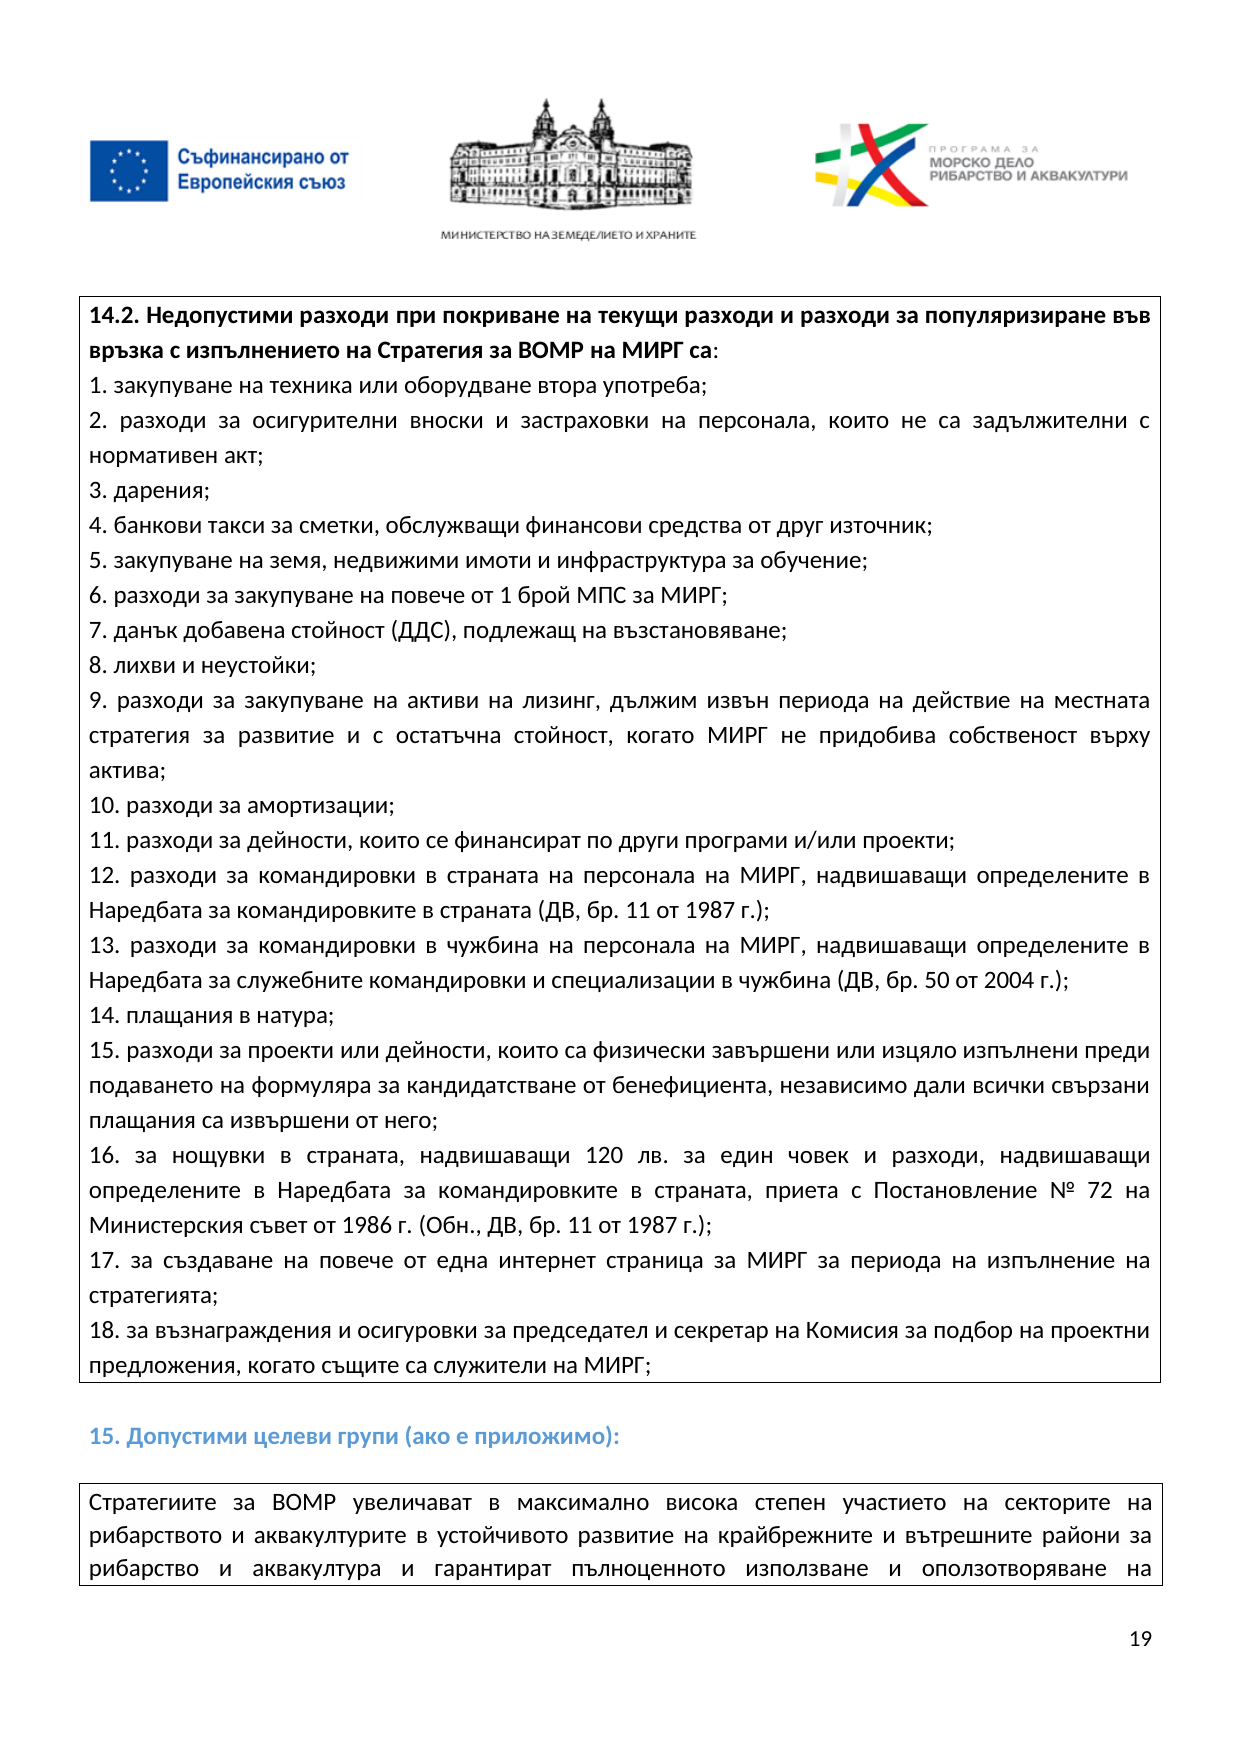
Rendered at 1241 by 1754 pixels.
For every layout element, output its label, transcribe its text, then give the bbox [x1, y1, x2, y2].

text 13. разходи за командировки в чужбина на персонала на МИРГ, надвишаващи определените в Наредбата за служебните командировки и специализации в чужбина (ДВ, бр. 50 от 2004 г.); [80, 926, 1160, 995]
subtitle 15. Допустими целеви групи (ако е приложимо): [89, 1420, 1152, 1451]
text 7. данък добавена стойност (ДДС), подлежащ на възстановяване; [80, 611, 1160, 645]
text 9. разходи за закупуване на активи на лизинг, дължим извън периода на действие на местната стратегия за развитие и с остатъчна стойност, когато МИРГ не придобива собственост върху актива; [80, 681, 1160, 785]
text 14.2. Недопустими разходи при покриване на текущи разходи и разходи за популяризиране във връзка с изпълнението на Стратегия за ВОМР на МИРГ са: [80, 297, 1160, 365]
text 18. за възнаграждения и осигуровки за председател и секретар на Комисия за подбор на проектни предложения, когато същите са служители на МИРГ; [80, 1311, 1160, 1382]
text 14. плащания в натура; [80, 996, 1160, 1030]
text 15. разходи за проекти или дейности, които са физически завършени или изцяло изпълнени преди подаването на формуляра за кандидатстване от бенефициента, независимо дали всички свързани плащания са извършени от него; [80, 1031, 1160, 1135]
text 16. за нощувки в страната, надвишаващи 120 лв. за един човек и разходи, надвишаващи определените в Наредбата за командировките в страната, приета с Постановление № 72 на Министерския съвет от 1986 г. (Обн., ДВ, бр. 11 от 1987 г.); [80, 1136, 1160, 1240]
picture [59, 73, 1152, 261]
text 10. разходи за амортизации; [80, 786, 1160, 820]
text 3. дарения; [80, 471, 1160, 505]
text 11. разходи за дейности, които се финансират по други програми и/или проекти; [80, 821, 1160, 855]
text 4. банкови такси за сметки, обслужващи финансови средства от друг източник; [80, 506, 1160, 540]
text 8. лихви и неустойки; [80, 646, 1160, 680]
text 12. разходи за командировки в страната на персонала на МИРГ, надвишаващи определените в Наредбата за командировките в страната (ДВ, бр. 11 от 1987 г.); [80, 856, 1160, 925]
text 5. закупуване на земя, недвижими имоти и инфраструктура за обучение; [80, 541, 1160, 575]
text 6. разходи за закупуване на повече от 1 брой МПС за МИРГ; [80, 576, 1160, 610]
text 1. закупуване на техника или оборудване втора употреба; [80, 366, 1160, 400]
text 17. за създаване на повече от една интернет страница за МИРГ за периода на изпълнение на стратегията; [80, 1241, 1160, 1310]
text 2. разходи за осигурителни вноски и застраховки на персонала, които не са задължителни с нормативен акт; [80, 401, 1160, 470]
